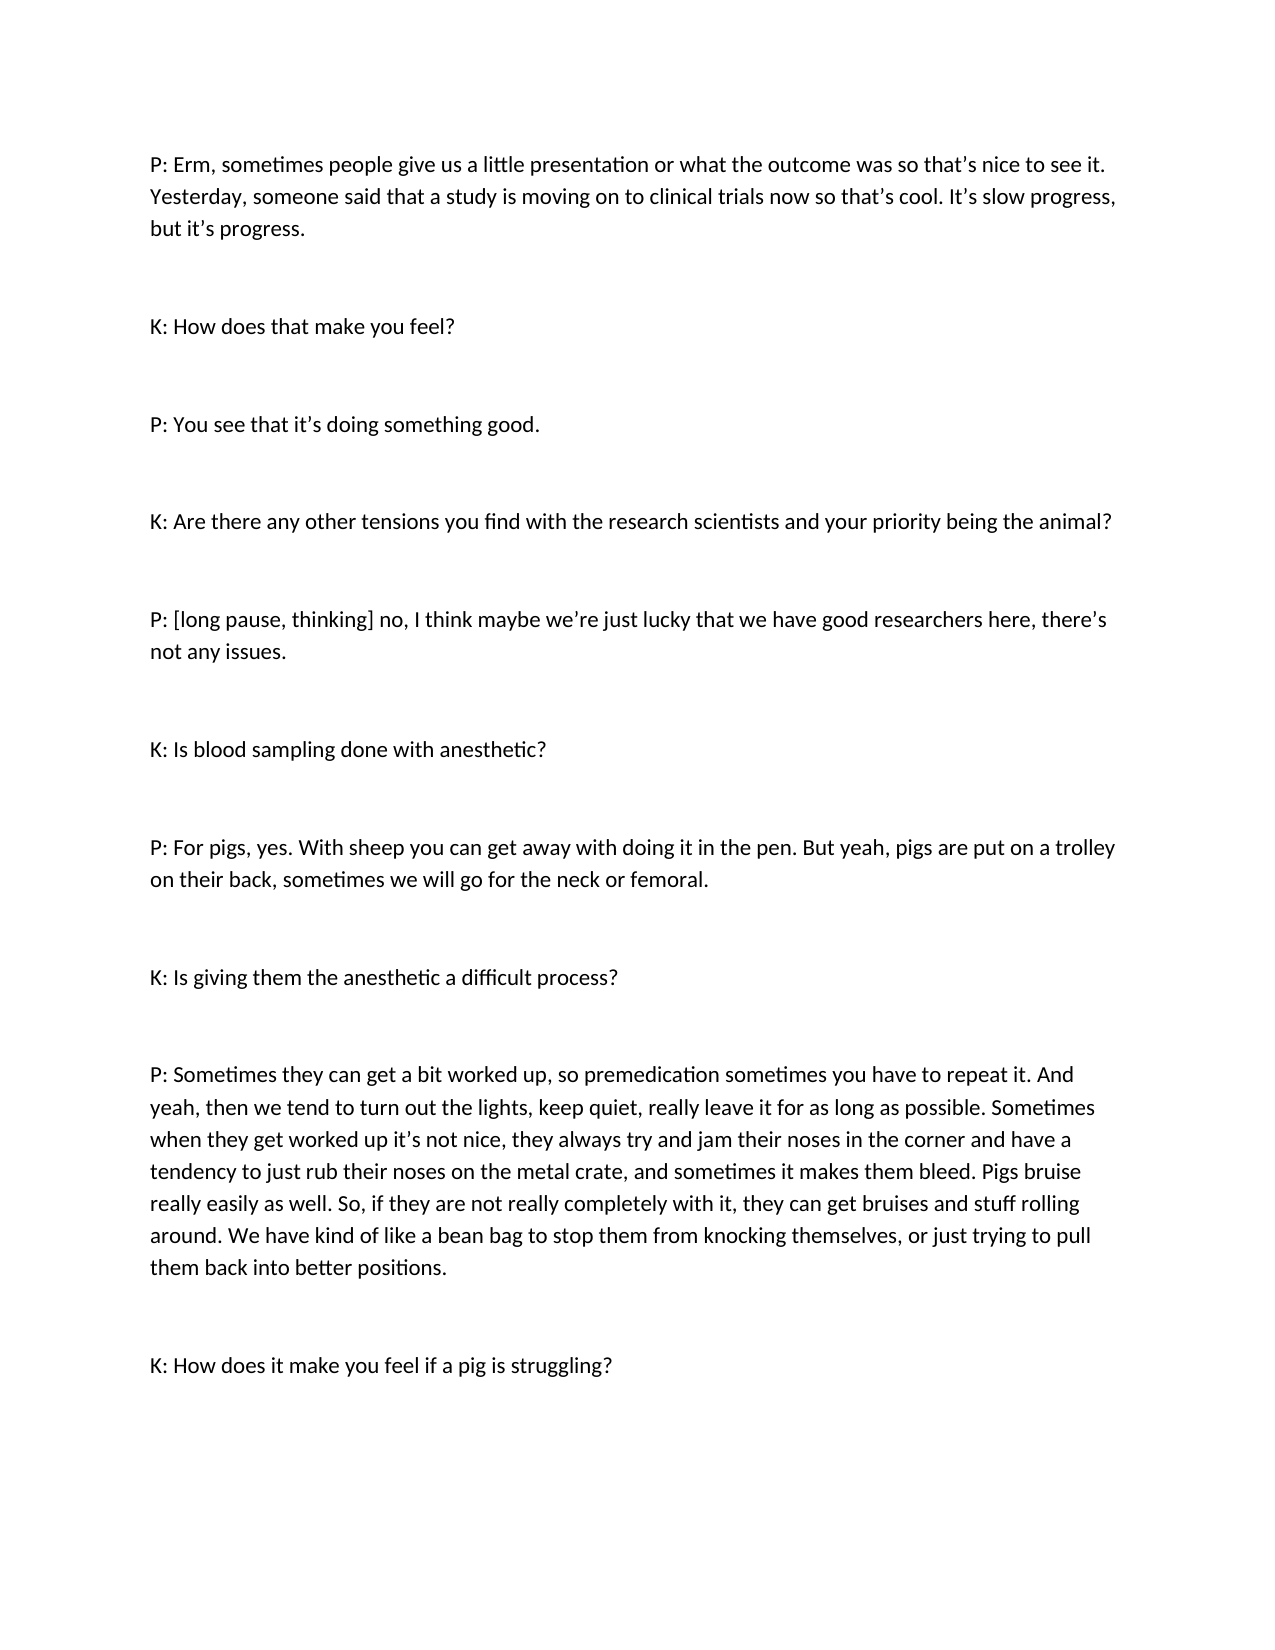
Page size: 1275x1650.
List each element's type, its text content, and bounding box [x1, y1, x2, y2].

text P: [long pause, thinking] no, I think maybe we’re just lucky that we have good researchers here, there’s not any issues. [150, 605, 1125, 665]
text K: Are there any other tensions you find with the research scientists and your priority being the animal? [150, 507, 1125, 536]
text P: For pigs, yes. With sheep you can get away with doing it in the pen. But yeah, pigs are put on a trolley on their back, sometimes we will go for the neck or femoral. [150, 833, 1125, 893]
text K: Is giving them the anesthetic a difficult process? [150, 963, 1125, 991]
text P: You see that it’s doing something good. [150, 410, 1125, 438]
text K: How does that make you feel? [150, 312, 1125, 340]
text P: Erm, sometimes people give us a little presentation or what the outcome was so that’s nice to see it. Yesterday, someone said that a study is moving on to clinical trials now so that’s cool. It’s slow progress, but it’s progress. [150, 150, 1125, 242]
text K: Is blood sampling done with anesthetic? [150, 735, 1125, 763]
text P: Sometimes they can get a bit worked up, so premedication sometimes you have to repeat it. And yeah, then we tend to turn out the lights, keep quiet, really leave it for as long as possible. Sometimes when they get worked up it’s not nice, they always try and jam their noses in the corner and have a tendency to just rub their noses on the metal crate, and sometimes it makes them bleed. Pigs bruise really easily as well. So, if they are not really completely with it, they can get bruises and stuff rolling around. We have kind of like a bean bag to stop them from knocking themselves, or just trying to pull them back into better positions. [150, 1060, 1125, 1282]
text K: How does it make you feel if a pig is struggling? [150, 1351, 1125, 1379]
